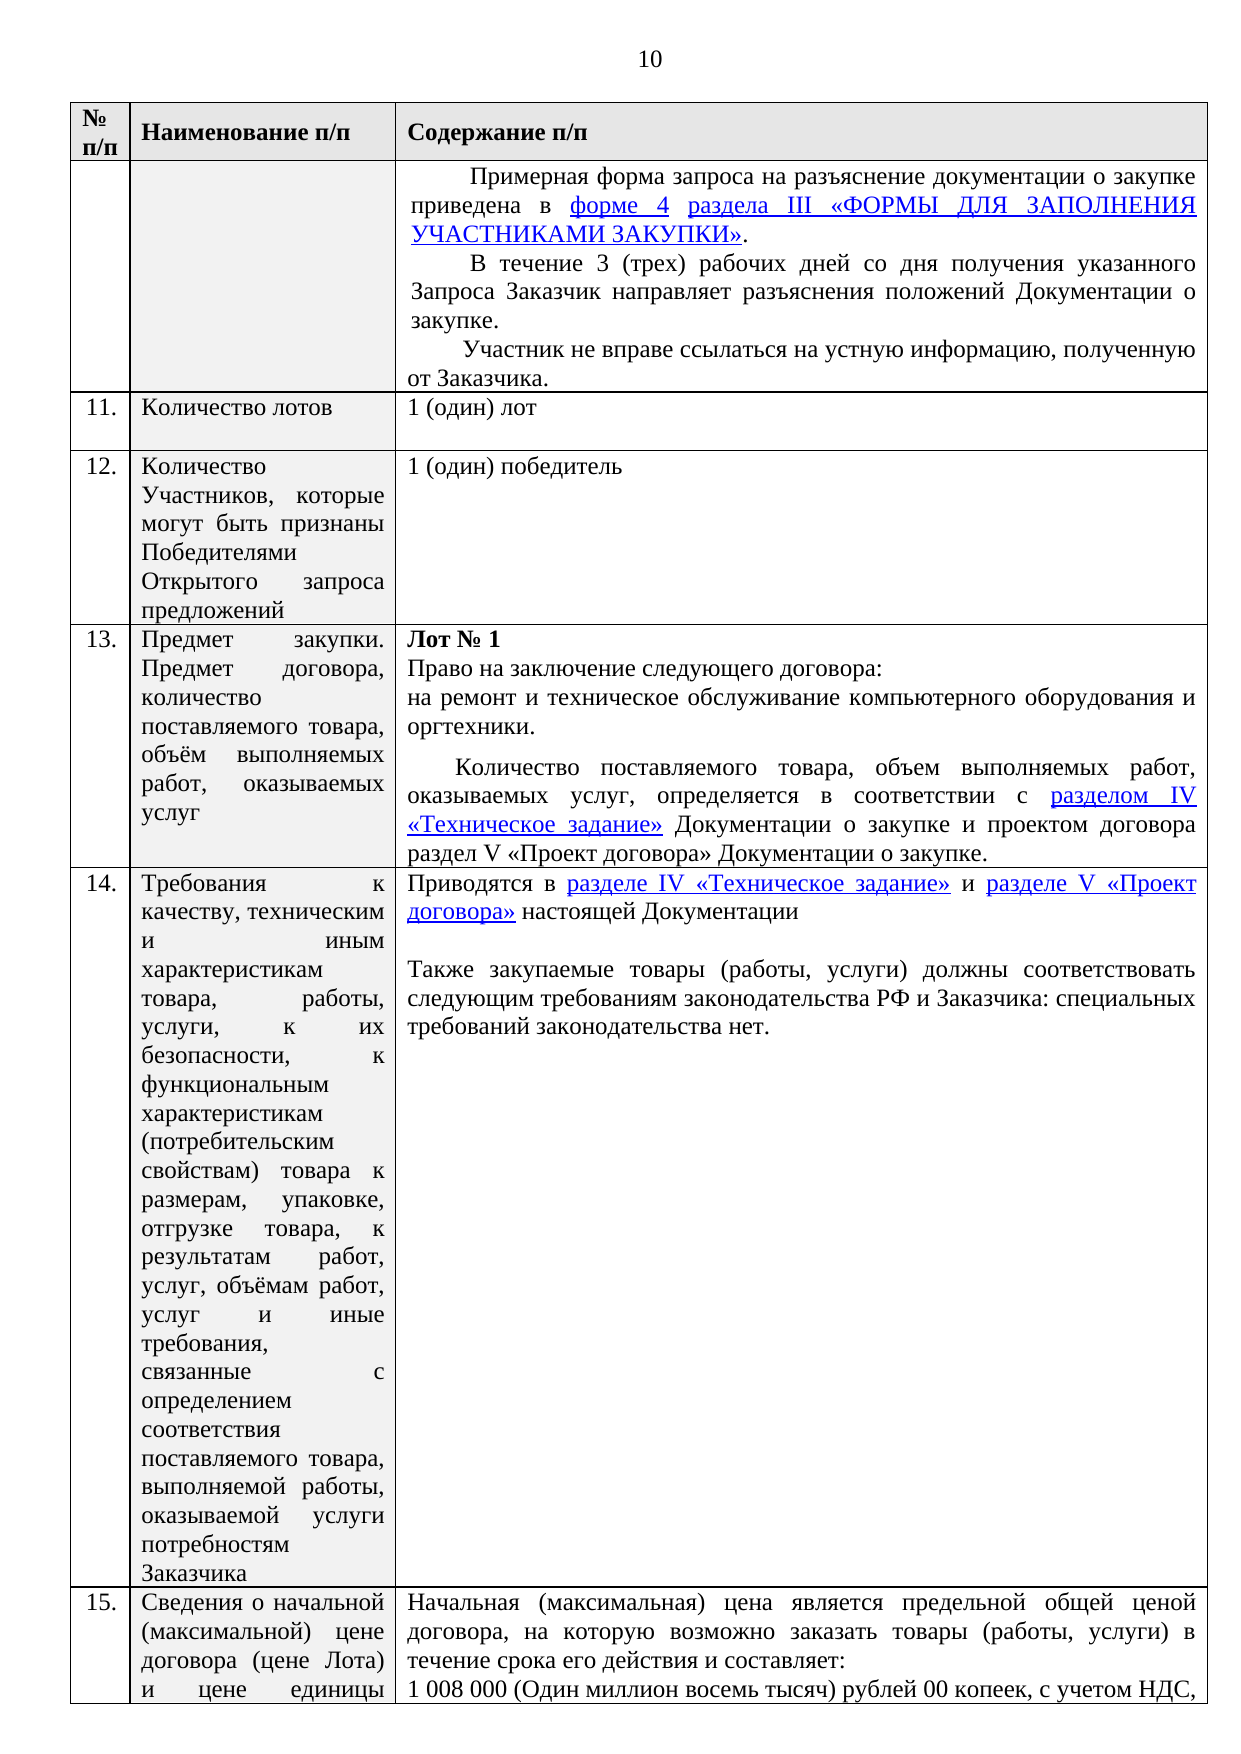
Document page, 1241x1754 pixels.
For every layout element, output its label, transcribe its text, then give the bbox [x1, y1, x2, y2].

table_cell [71, 451, 129, 623]
table_cell Лот № 1 Право на заключение следующего договора: на ремонт и техническое обслуживание компьютерного оборудования и оргтехники. Количество поставляемого товара, объем выполняемых работ, оказываемых услуг, определяется в соответствии с разделом IV «Техническое задание» Документации о закупке и проектом договора раздел V «Проект договора» Документации о закупке. [396, 625, 1207, 867]
table_cell [71, 393, 129, 450]
table_header Содержание п/п [396, 103, 1207, 160]
table_cell Количество Участников, которые могут быть признаны Победителями Открытого запроса предложений [131, 451, 395, 623]
table_header Наименование п/п [131, 103, 395, 160]
table_cell [71, 1588, 129, 1702]
table_cell Количество лотов [131, 393, 395, 450]
table_cell [71, 868, 129, 1586]
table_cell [131, 1588, 395, 1702]
table_cell Предмет закупки. Предмет договора, количество поставляемого товара, объём выполняемых работ, оказываемых услуг [131, 625, 395, 867]
table_cell 1 (один) лот [396, 393, 1207, 450]
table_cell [396, 161, 1207, 391]
table_cell Приводятся в разделе IV «Техническое задание» и разделе V «Проект договора» настоящей Документации Также закупаемые товары (работы, услуги) должны соответствовать следующим требованиям законодательства РФ и Заказчика: специальных требований законодательства нет. [396, 868, 1207, 1586]
table_cell 1 (один) победитель [396, 451, 1207, 623]
table_cell [71, 161, 129, 391]
table_cell [71, 625, 129, 867]
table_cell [131, 161, 395, 391]
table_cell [396, 1588, 1207, 1702]
table_cell Требования к качеству, техническим и иным характеристикам товара, работы, услуги, к их безопасности, к функциональным характеристикам (потребительским свойствам) товара к размерам, упаковке, отгрузке товара, к результатам работ, услуг, объёмам работ, услуг и иные требования, связанные с определением соответствия поставляемого товара, выполняемой работы, оказываемой услуги потребностям Заказчика [131, 868, 395, 1586]
table_header № п/п [71, 103, 129, 160]
